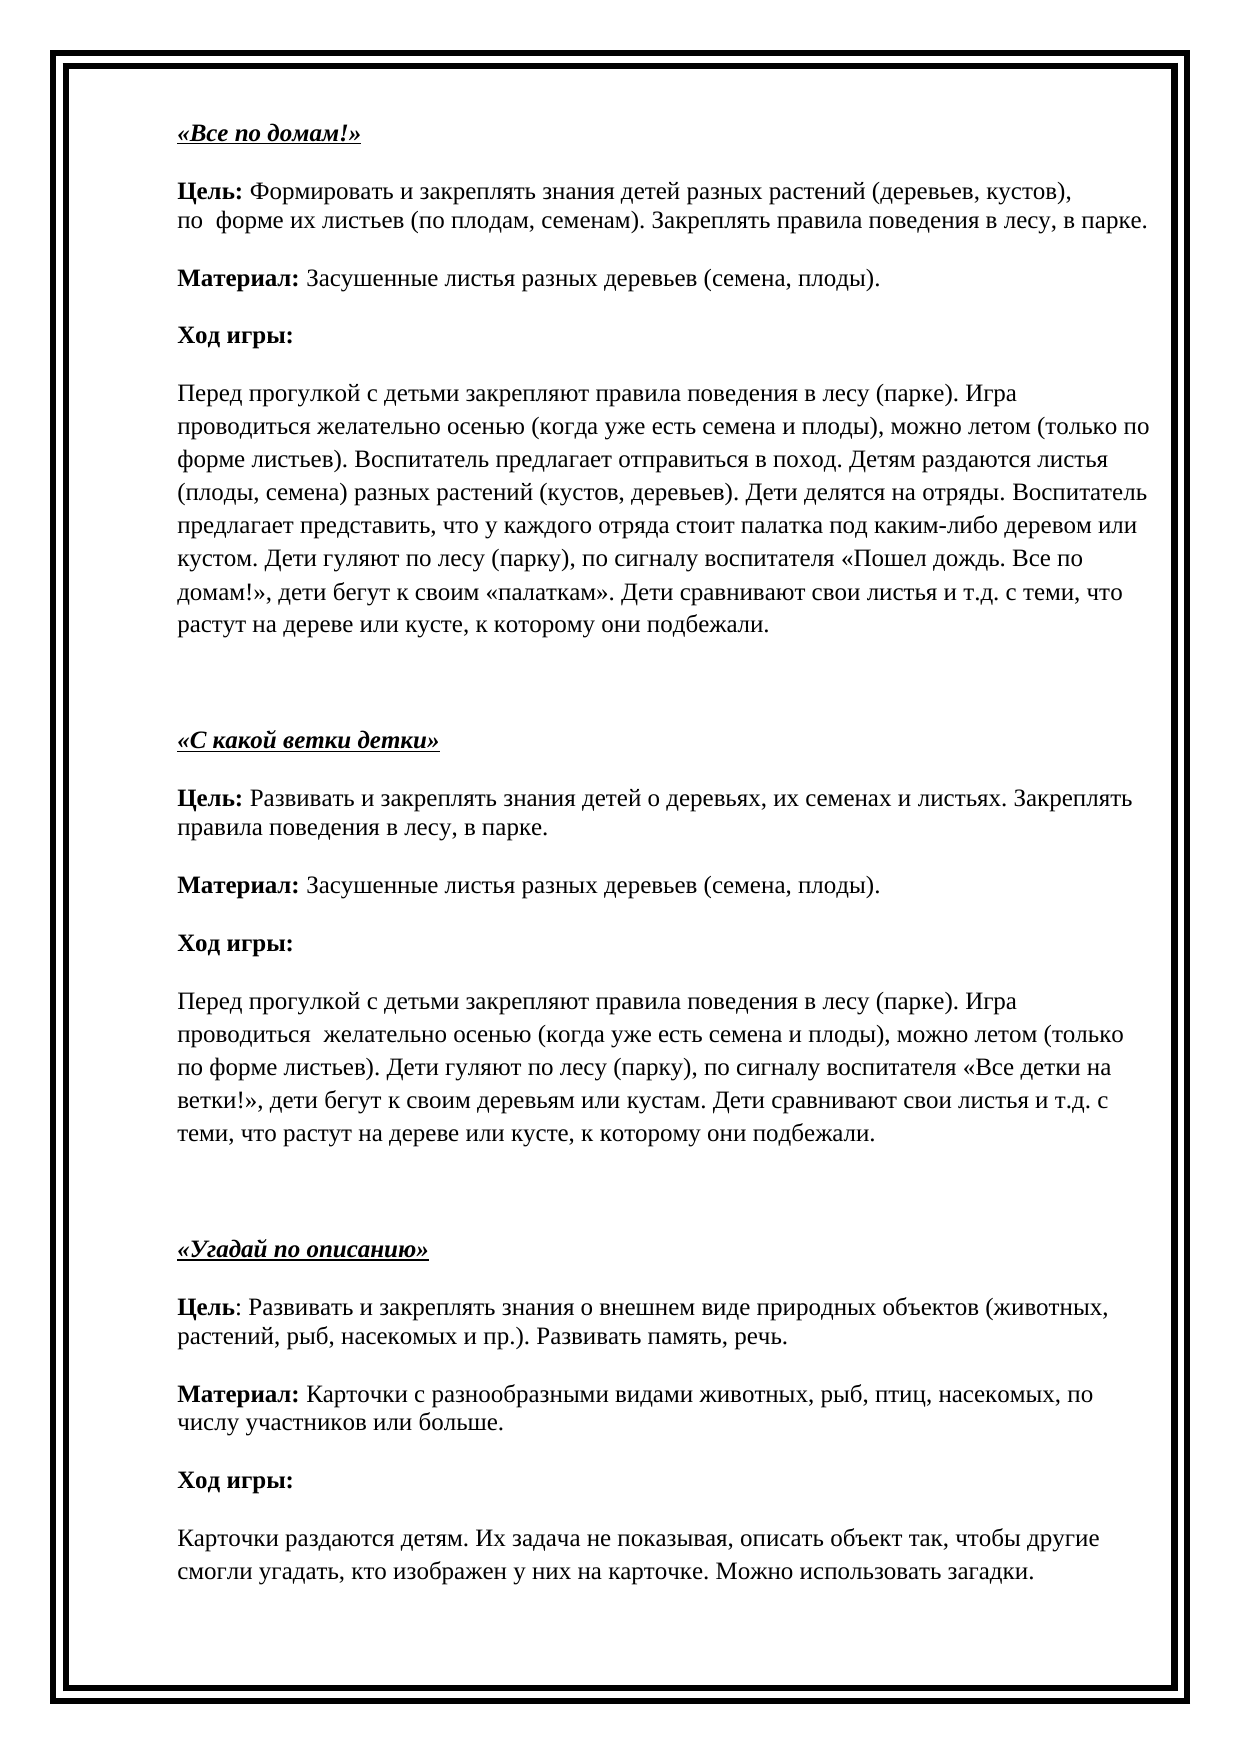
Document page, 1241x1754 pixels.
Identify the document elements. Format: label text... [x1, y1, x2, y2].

text Перед прогулкой с детьми закрепляют правила поведения в лесу (парке). Игра проводиться желательно осенью (когда уже есть семена и плоды), можно летом (только по форме листьев). Дети гуляют по лесу (парку), по сигналу воспитателя «Все детки на ветки!», дети бегут к своим деревьям или кустам. Дети сравнивают свои листья и т.д. с теми, что растут на дереве или кусте, к которому они подбежали. [177, 986, 1152, 1147]
text Карточки раздаются детям. Их задача не показывая, описать объект так, чтобы другие смогли угадать, кто изображен у них на карточке. Можно использовать загадки. [177, 1523, 1152, 1585]
text Ход игры: [177, 928, 1152, 957]
text «С какой ветки детки» [177, 726, 1152, 754]
text Цель: Развивать и закреплять знания детей о деревьях, их семенах и листьях. Закреплять правила поведения в лесу, в парке. [177, 783, 1152, 841]
text Цель: Развивать и закреплять знания о внешнем виде природных объектов (животных, растений, рыб, насекомых и пр.). Развивать память, речь. [177, 1292, 1152, 1349]
text Материал: Карточки с разнообразными видами животных, рыб, птиц, насекомых, по числу участников или больше. [177, 1379, 1152, 1436]
text Перед прогулкой с детьми закрепляют правила поведения в лесу (парке). Игра проводиться желательно осенью (когда уже есть семена и плоды), можно летом (только по форме листьев). Воспитатель предлагает отправиться в поход. Детям раздаются листья (плоды, семена) разных растений (кустов, деревьев). Дети делятся на отряды. Воспитатель предлагает представить, что у каждого отряда стоит палатка под каким-либо деревом или кустом. Дети гуляют по лесу (парку), по сигналу воспитателя «Пошел дождь. Все по домам!», дети бегут к своим «палаткам». Дети сравнивают свои листья и т.д. с теми, что растут на дереве или кусте, к которому они подбежали. [177, 378, 1152, 638]
text «Угадай по описанию» [177, 1234, 1152, 1263]
text Ход игры: [177, 1465, 1152, 1494]
text Материал: Засушенные листья разных деревьев (семена, плоды). [177, 263, 1152, 291]
text Цель: Формировать и закреплять знания детей разных растений (деревьев, кустов), по форме их листьев (по плодам, семенам). Закреплять правила поведения в лесу, в парке. [177, 176, 1152, 233]
text Материал: Засушенные листья разных деревьев (семена, плоды). [177, 870, 1152, 899]
text «Все по домам!» [177, 118, 1152, 147]
text Ход игры: [177, 321, 1152, 349]
